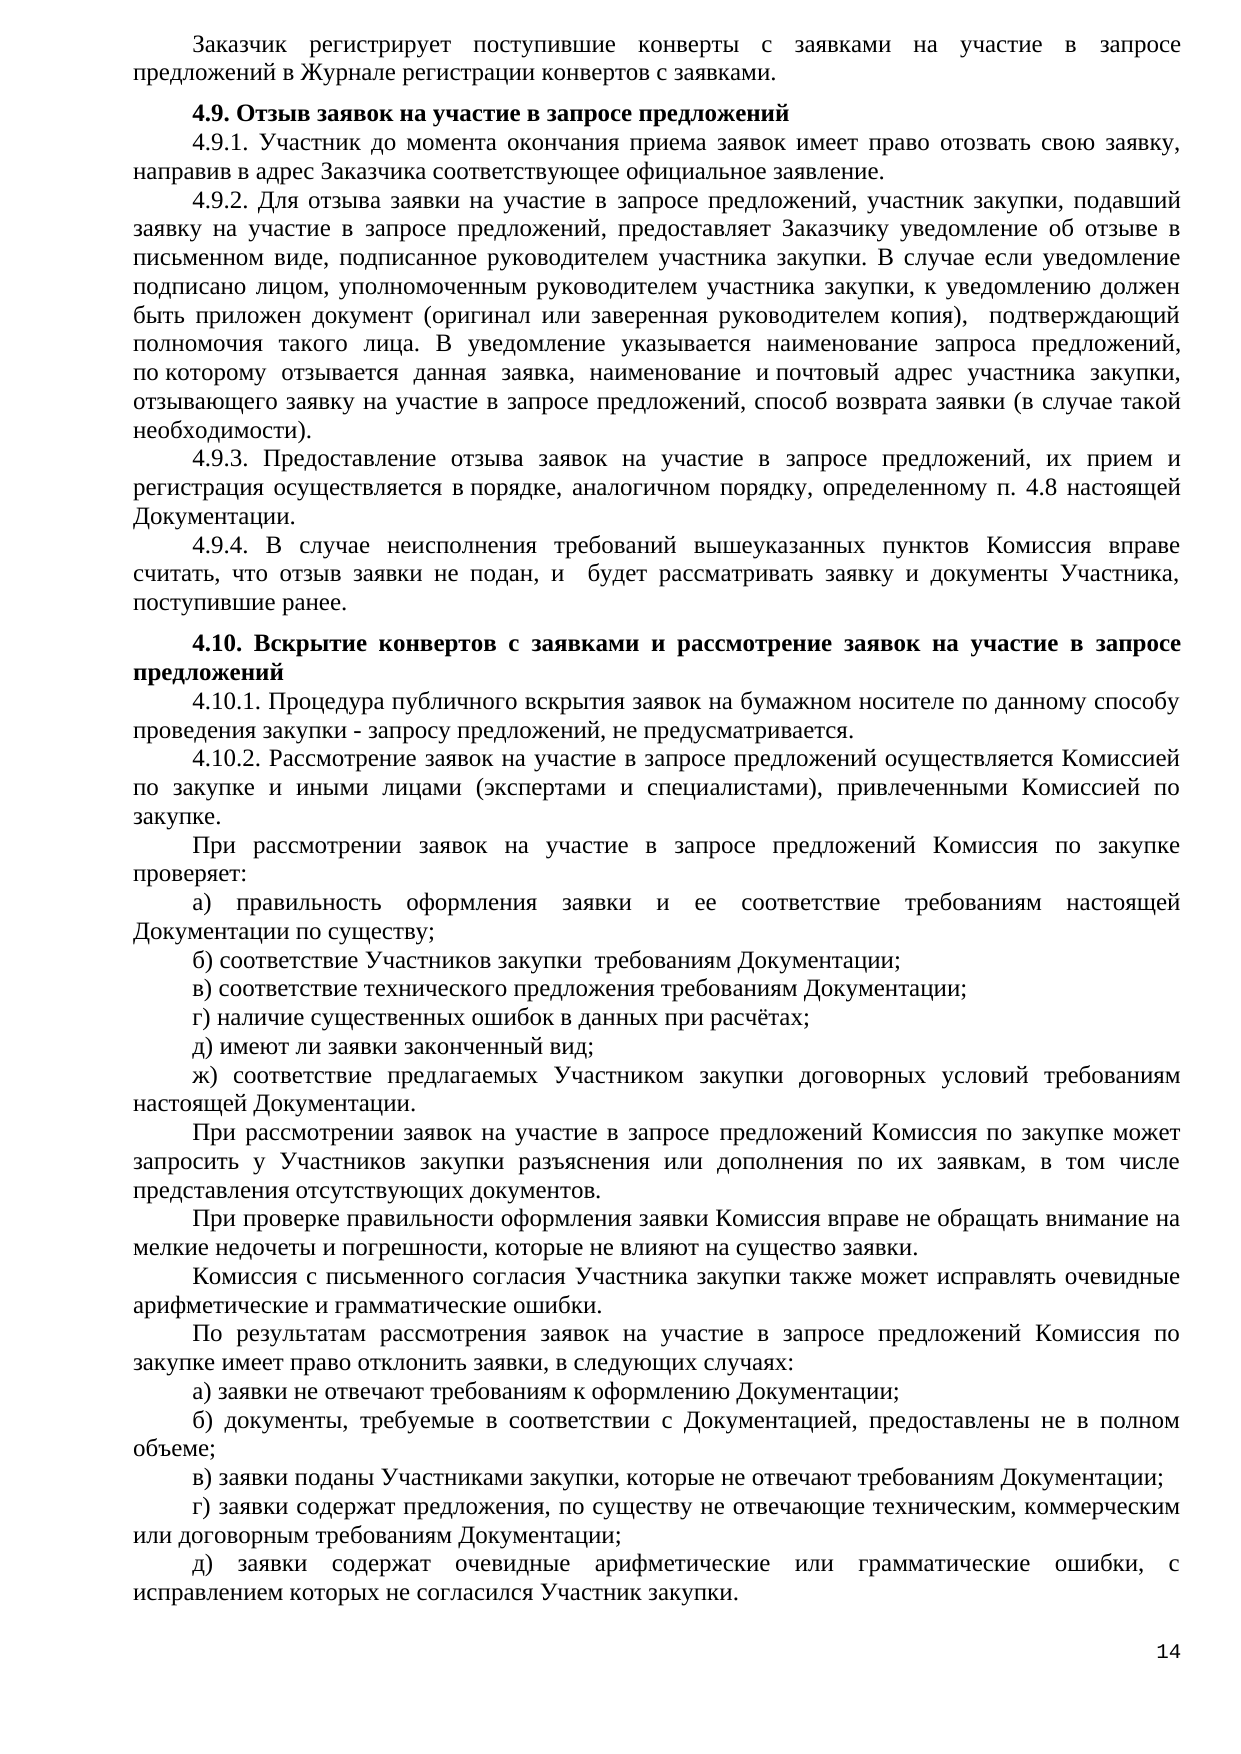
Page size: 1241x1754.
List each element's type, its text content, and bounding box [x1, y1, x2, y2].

text 4.9.1. Участник до момента окончания приема заявок имеет право отозвать свою заявку, направив в адрес Заказчика соответствующее официальное заявление. [133, 127, 1181, 185]
text д) заявки содержат очевидные арифметические или грамматические ошибки, с исправлением которых не согласился Участник закупки. [133, 1548, 1181, 1606]
text 4.10.2. Рассмотрение заявок на участие в запросе предложений осуществляется Комиссией по закупке и иными лицами (экспертами и специалистами), привлеченными Комиссией по закупке. [133, 743, 1181, 830]
text в) заявки поданы Участниками закупки, которые не отвечают требованиям Документации; [133, 1462, 1181, 1491]
text б) документы, требуемые в соответствии с Документацией, предоставлены не в полном объеме; [133, 1405, 1181, 1462]
text г) наличие существенных ошибок в данных при расчётах; [133, 1002, 1181, 1031]
text Заказчик регистрирует поступившие конверты с заявками на участие в запросе предложений в Журнале регистрации конвертов с заявками. [133, 29, 1181, 86]
text г) заявки содержат предложения, по существу не отвечающие техническим, коммерческим или договорным требованиям Документации; [133, 1491, 1181, 1548]
text 4.9.4. В случае неисполнения требований вышеуказанных пунктов Комиссия вправе считать, что отзыв заявки не подан, и будет рассматривать заявку и документы Участника, поступившие ранее. [133, 530, 1181, 616]
text a) заявки не отвечают требованиям к оформлению Документации; [133, 1376, 1181, 1405]
text а) правильность оформления заявки и ее соответствие требованиям настоящей Документации по существу; [133, 887, 1181, 945]
text Комиссия с письменного согласия Участника закупки также может исправлять очевидные арифметические и грамматические ошибки. [133, 1261, 1181, 1318]
text 4.9.3. Предоставление отзыва заявок на участие в запросе предложений, их прием и регистрация осуществляется в порядке, аналогичном порядку, определенному п. 4.8 настоящей Документации. [133, 443, 1181, 530]
text 4.10.1. Процедура публичного вскрытия заявок на бумажном носителе по данному способу проведения закупки - запросу предложений, не предусматривается. [133, 686, 1181, 743]
text При рассмотрении заявок на участие в запросе предложений Комиссия по закупке проверяет: [133, 830, 1181, 887]
text 4.10. Вскрытие конвертов с заявками и рассмотрение заявок на участие в запросе предложений [133, 628, 1181, 686]
subtitle 4.9. Отзыв заявок на участие в запросе предложений [133, 98, 1181, 127]
text д) имеют ли заявки законченный вид; [133, 1031, 1181, 1060]
text ж) соответствие предлагаемых Участником закупки договорных условий требованиям настоящей Документации. [133, 1060, 1181, 1117]
text б) соответствие Участников закупки требованиям Документации; [133, 945, 1181, 973]
text При рассмотрении заявок на участие в запросе предложений Комиссия по закупке может запросить у Участников закупки разъяснения или дополнения по их заявкам, в том числе представления отсутствующих документов. [133, 1117, 1181, 1203]
text По результатам рассмотрения заявок на участие в запросе предложений Комиссия по закупке имеет право отклонить заявки, в следующих случаях: [133, 1318, 1181, 1376]
text При проверке правильности оформления заявки Комиссия вправе не обращать внимание на мелкие недочеты и погрешности, которые не влияют на существо заявки. [133, 1203, 1181, 1261]
text 4.9.2. Для отзыва заявки на участие в запросе предложений, участник закупки, подавший заявку на участие в запросе предложений, предоставляет Заказчику уведомление об отзыве в письменном виде, подписанное руководителем участника закупки. В случае если уведомление подписано лицом, уполномоченным руководителем участника закупки, к уведомлению должен быть приложен документ (оригинал или заверенная руководителем копия), подтверждающий полномочия такого лица. В уведомление указывается наименование запроса предложений, по которому отзывается данная заявка, наименование и почтовый адрес участника закупки, отзывающего заявку на участие в запросе предложений, способ возврата заявки (в случае такой необходимости). [133, 185, 1181, 443]
text в) соответствие технического предложения требованиям Документации; [133, 973, 1181, 1002]
